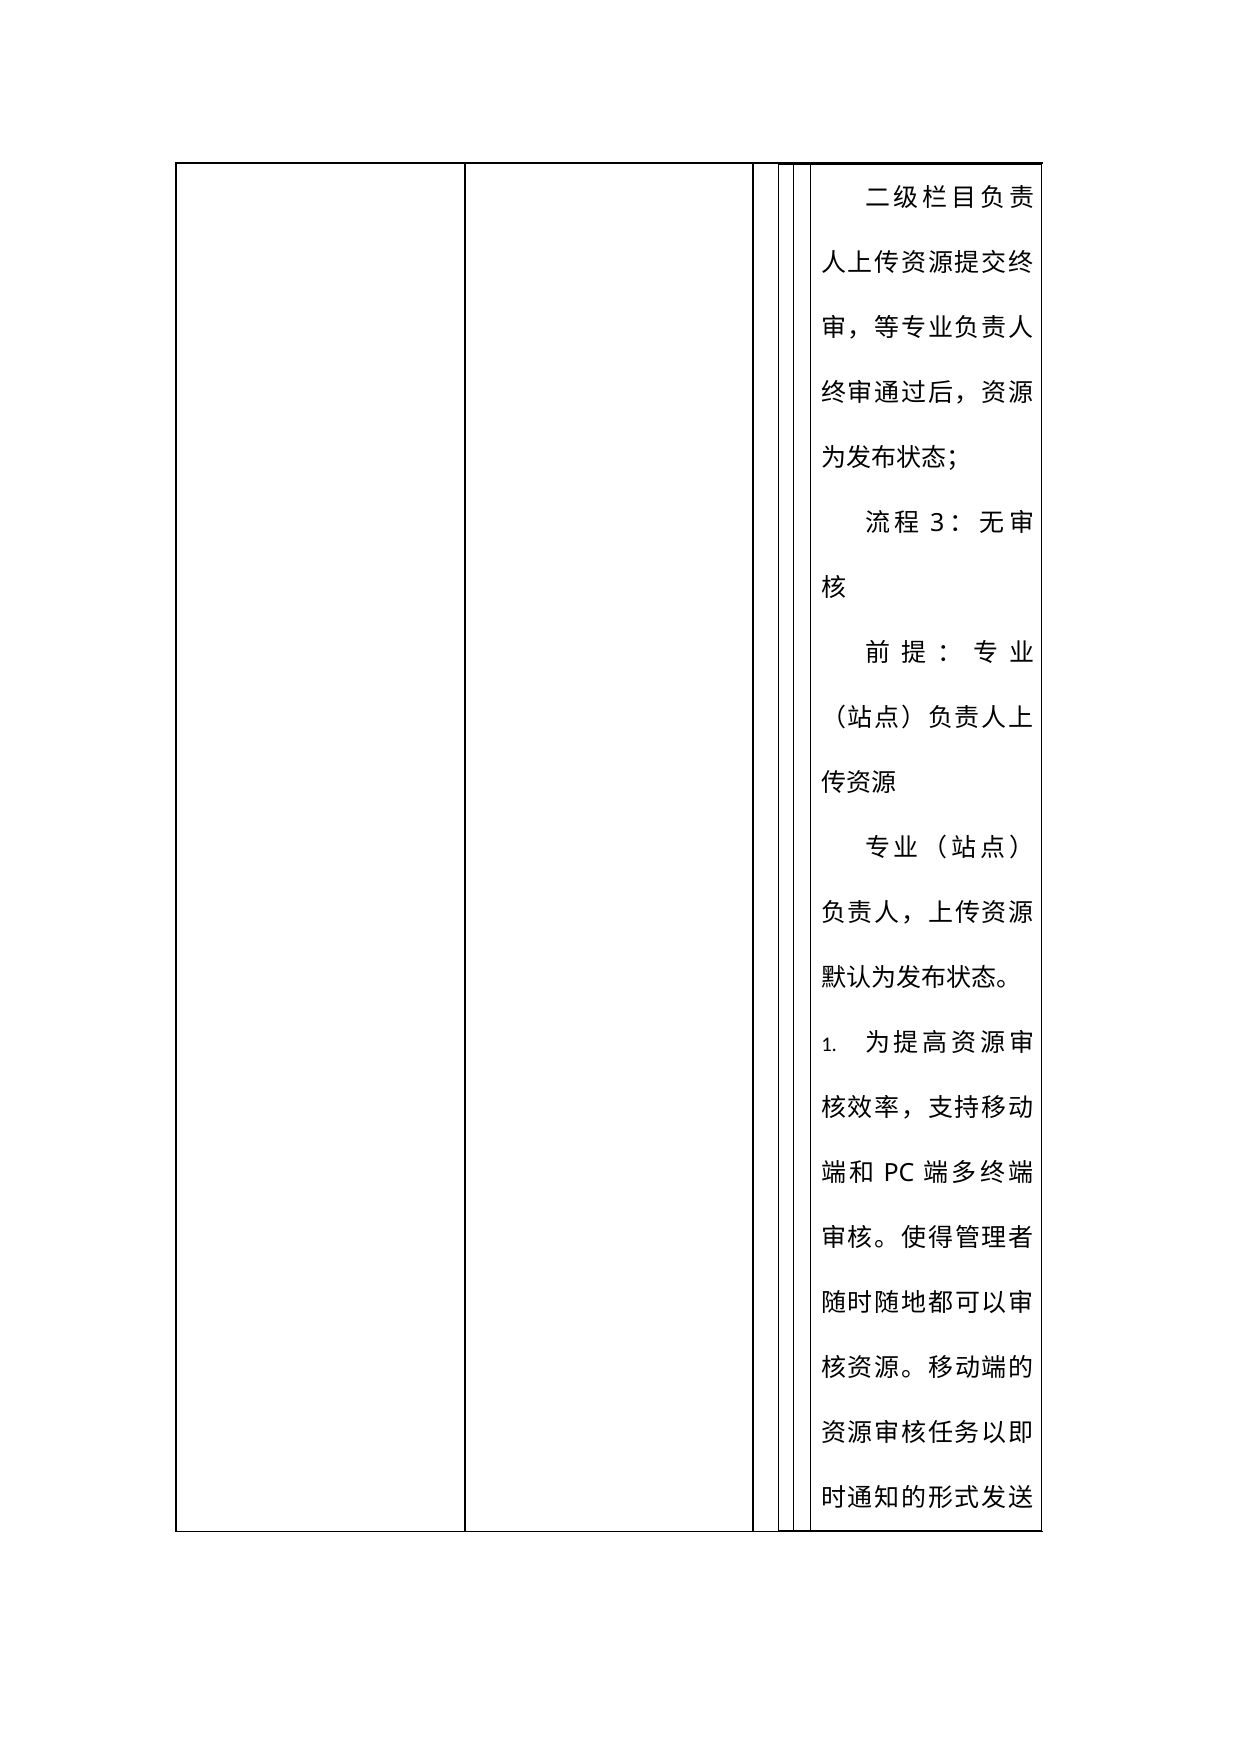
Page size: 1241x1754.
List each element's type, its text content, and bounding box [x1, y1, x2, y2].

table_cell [811, 165, 1041, 1530]
table_cell [466, 164, 752, 1531]
table_cell 1 [177, 164, 464, 1531]
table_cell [794, 165, 810, 1530]
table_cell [779, 165, 793, 1530]
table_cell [754, 164, 778, 1531]
